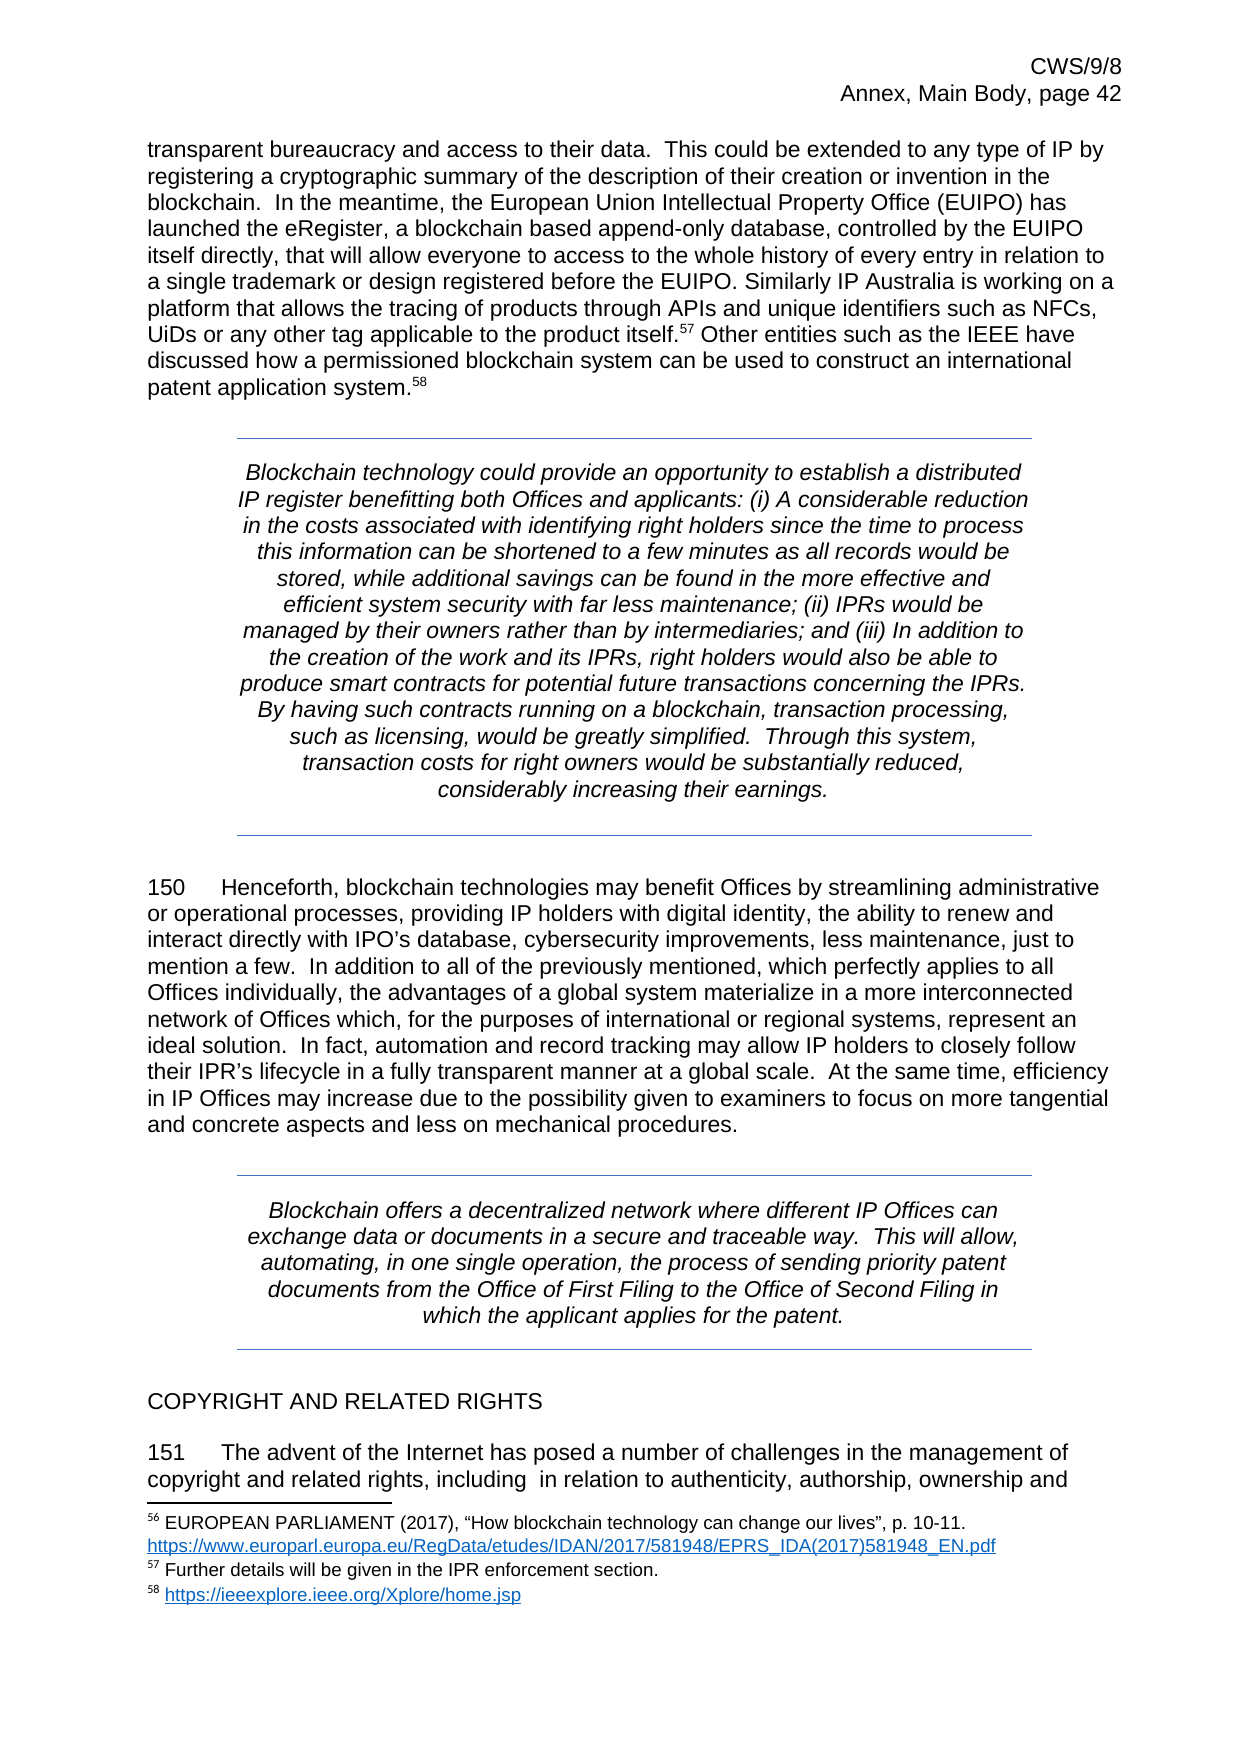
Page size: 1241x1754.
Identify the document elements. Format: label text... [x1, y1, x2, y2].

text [147, 136, 1122, 400]
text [147, 1439, 1122, 1492]
text Blockchain offers a decentralized network where different IP Offices can exchange data or documents in a secure and traceable way. This will allow, automating, in one single operation, the process of sending priority patent documents from the Office of First Filing to the Office of Second Filing in which the applicant applies for the patent. [237, 1176, 1032, 1349]
subtitle COPYRIGHT AND RELATED RIGHTS [147, 1388, 1122, 1414]
text Blockchain technology could provide an opportunity to establish a distributed IP register benefitting both Offices and applicants: (i) A considerable reduction in the costs associated with identifying right holders since the time to process this information can be shortened to a few minutes as all records would be stored, while additional savings can be found in the more effective and efficient system security with far less maintenance; (ii) IPRs would be managed by their owners rather than by intermediaries; and (iii) In addition to the creation of the work and its IPRs, right holders would also be able to produce smart contracts for potential future transactions concerning the IPRs. By having such contracts running on a blockchain, transaction processing, such as licensing, would be greatly simplified. Through this system, transaction costs for right owners would be substantially reduced, considerably increasing their earnings. [237, 439, 1032, 835]
text Henceforth, blockchain technologies may benefit Offices by streamlining administrative or operational processes, providing IP holders with digital identity, the ability to renew and interact directly with IPO’s database, cybersecurity improvements, less maintenance, just to mention a few. In addition to all of the previously mentioned, which perfectly applies to all Offices individually, the advantages of a global system materialize in a more interconnected network of Offices which, for the purposes of international or regional systems, represent an ideal solution. In fact, automation and record tracking may allow IP holders to closely follow their IPR’s lifecycle in a fully transparent manner at a global scale. At the same time, efficiency in IP Offices may increase due to the possibility given to examiners to focus on more tangential and concrete aspects and less on mechanical procedures. [147, 874, 1122, 1137]
